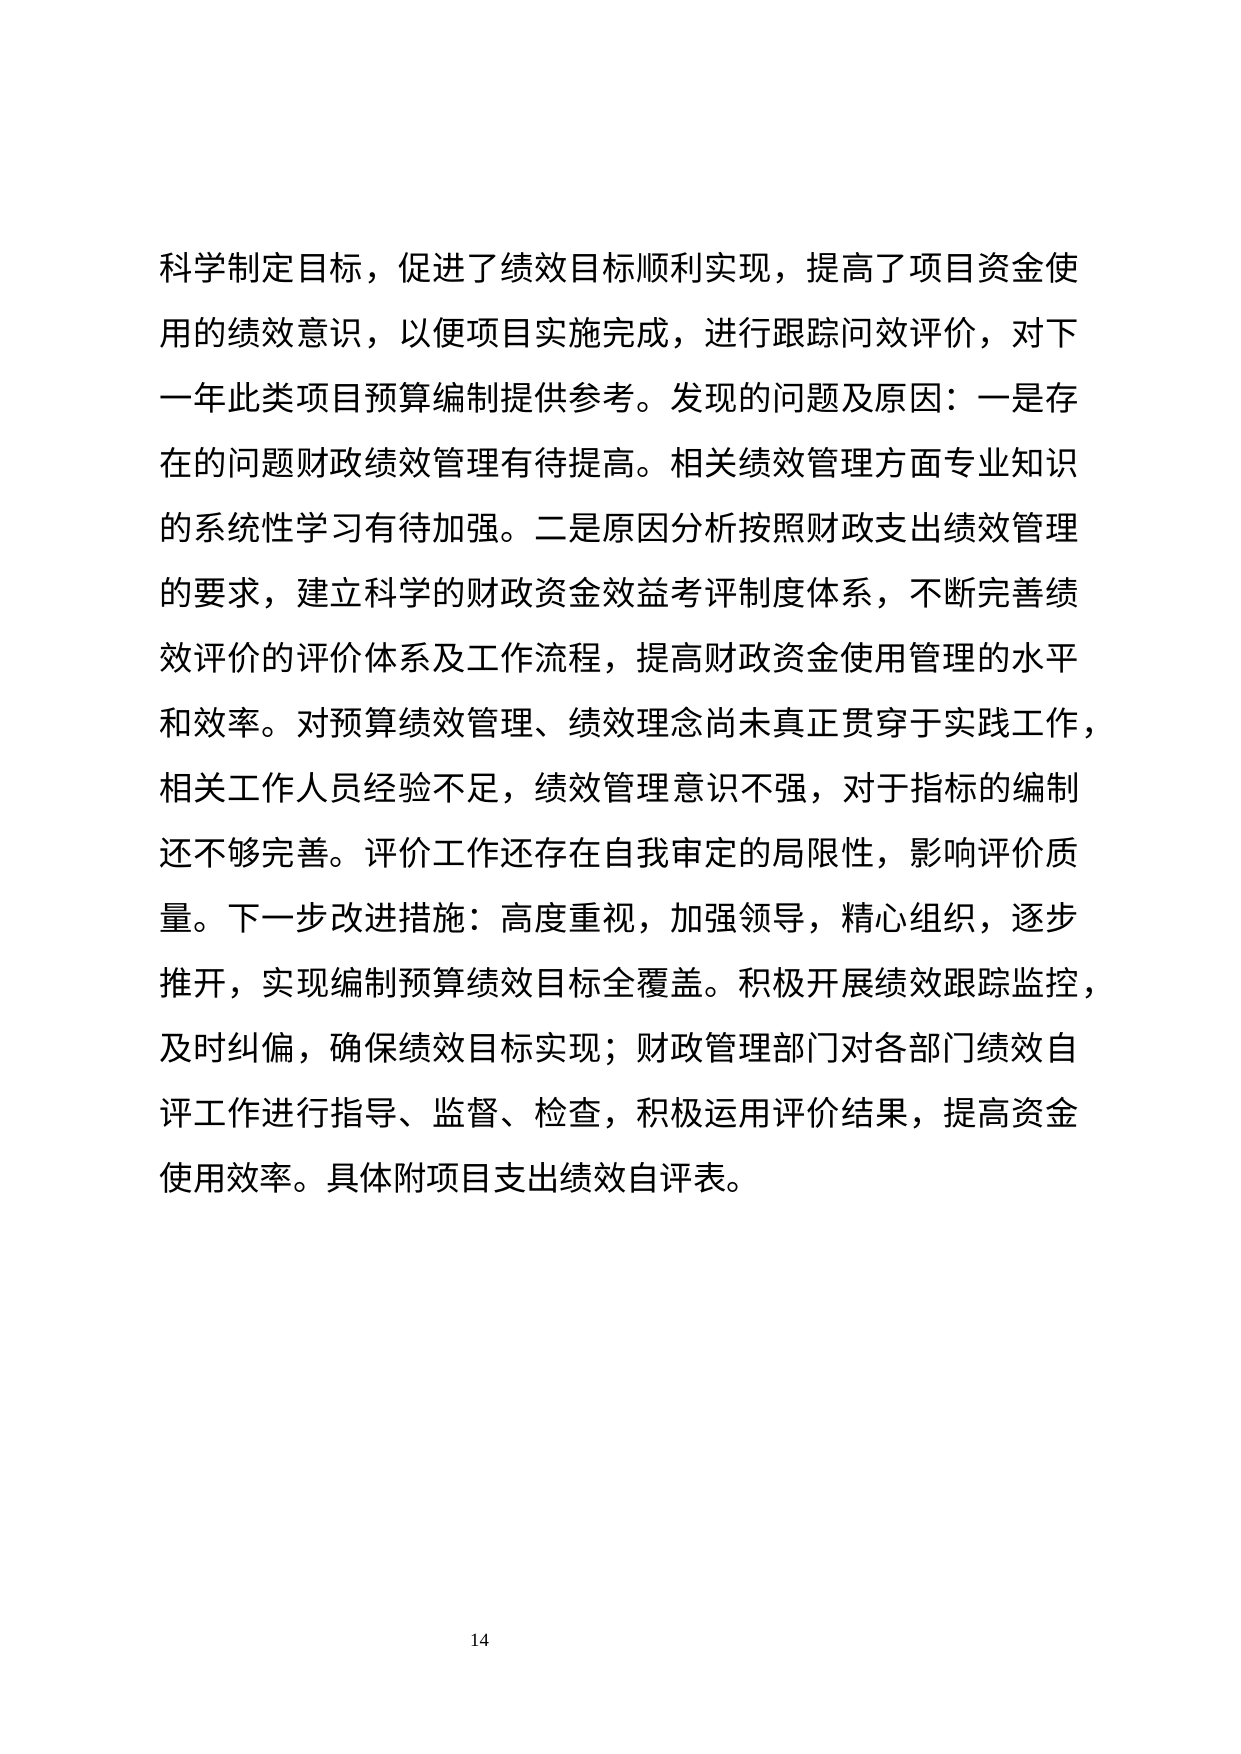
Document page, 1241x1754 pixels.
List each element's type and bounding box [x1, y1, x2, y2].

text [159, 233, 1081, 1208]
